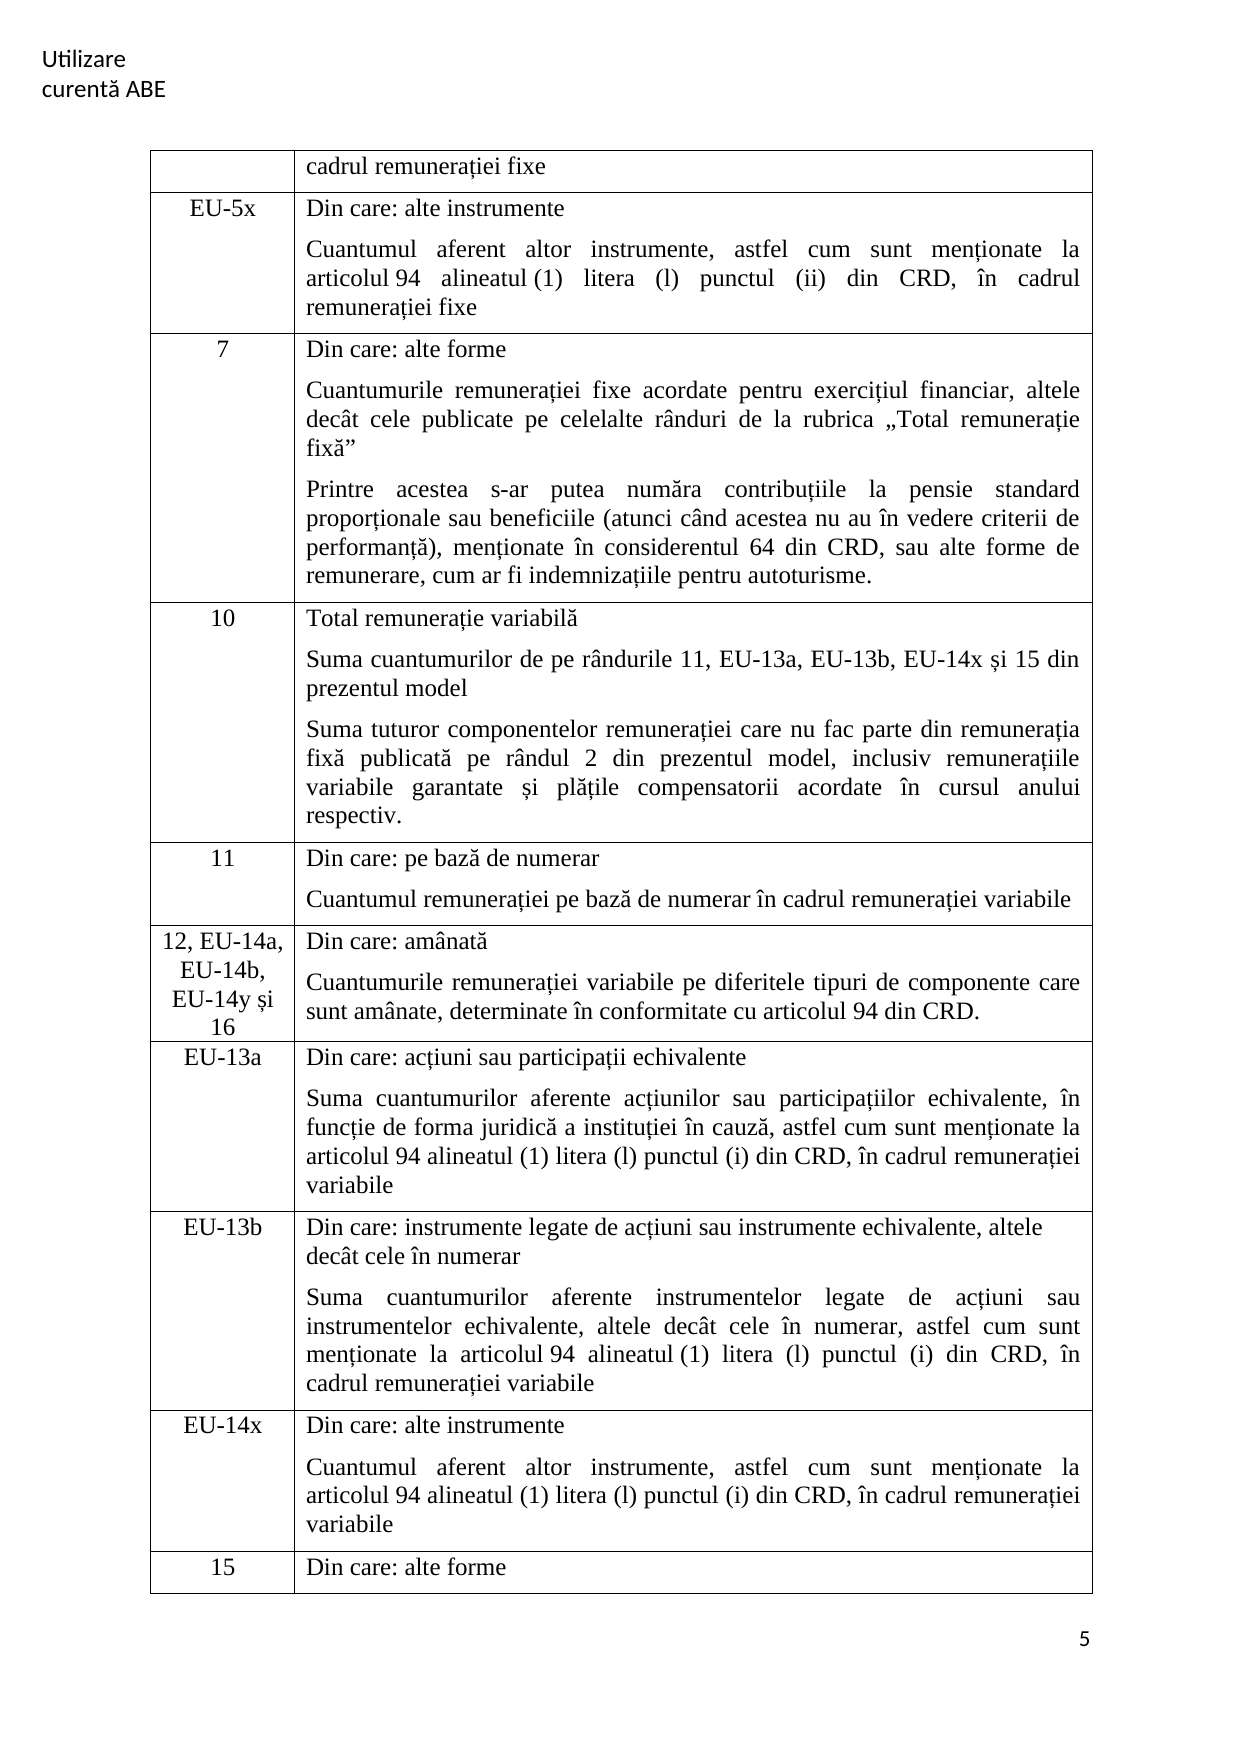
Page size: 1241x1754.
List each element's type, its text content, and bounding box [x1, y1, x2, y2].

table_cell 7 [151, 334, 294, 602]
table_cell Din care: alte forme Cuantumurile remunerației fixe acordate pentru exercițiul financiar, altele decât cele publicate pe celelalte rânduri de la rubrica „Total remunerație fixă” Printre acestea s-ar putea număra contribuțiile la pensie standard proporționale sau beneficiile (atunci când acestea nu au în vedere criterii de performanță), menționate în considerentul 64 din CRD, sau alte forme de remunerare, cum ar fi indemnizațiile pentru autoturisme. [295, 334, 1092, 602]
table_cell EU-13b [151, 1212, 294, 1409]
table_cell Din care: alte instrumente Cuantumul aferent altor instrumente, astfel cum sunt menționate la articolul 94 alineatul (1) litera (l) punctul (i) din CRD, în cadrul remunerației variabile [295, 1411, 1092, 1551]
table_cell Din care: amânată Cuantumurile remunerației variabile pe diferitele tipuri de componente care sunt amânate, determinate în conformitate cu articolul 94 din CRD. [295, 926, 1092, 1041]
table_cell EU-13a [151, 1042, 294, 1211]
table_cell Total remunerație variabilă Suma cuantumurilor de pe rândurile 11, EU-13a, EU-13b, EU-14x și 15 din prezentul model Suma tuturor componentelor remunerației care nu fac parte din remunerația fixă publicată pe rândul 2 din prezentul model, inclusiv remunerațiile variabile garantate și plățile compensatorii acordate în cursul anului respectiv. [295, 603, 1092, 842]
table_cell Din care: acțiuni sau participații echivalente Suma cuantumurilor aferente acțiunilor sau participațiilor echivalente, în funcție de forma juridică a instituției în cauză, astfel cum sunt menționate la articolul 94 alineatul (1) litera (l) punctul (i) din CRD, în cadrul remunerației variabile [295, 1042, 1092, 1211]
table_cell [295, 151, 1092, 192]
table_cell Din care: pe bază de numerar Cuantumul remunerației pe bază de numerar în cadrul remunerației variabile [295, 843, 1092, 925]
table_cell 15 [151, 1552, 294, 1593]
table_cell Din care: instrumente legate de acțiuni sau instrumente echivalente, altele decât cele în numerar Suma cuantumurilor aferente instrumentelor legate de acțiuni sau instrumentelor echivalente, altele decât cele în numerar, astfel cum sunt menționate la articolul 94 alineatul (1) litera (l) punctul (i) din CRD, în cadrul remunerației variabile [295, 1212, 1092, 1409]
table_cell EU-5x [151, 193, 294, 333]
table_cell EU-14x [151, 1411, 294, 1551]
table_cell 5 [151, 151, 294, 192]
table_cell 12, EU-14a, EU-14b, EU-14y și 16 [151, 926, 294, 1041]
table_cell 10 [151, 603, 294, 842]
table_cell Din care: alte instrumente Cuantumul aferent altor instrumente, astfel cum sunt menționate la articolul 94 alineatul (1) litera (l) punctul (ii) din CRD, în cadrul remunerației fixe [295, 193, 1092, 333]
table_cell 11 [151, 843, 294, 925]
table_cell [295, 1552, 1092, 1593]
